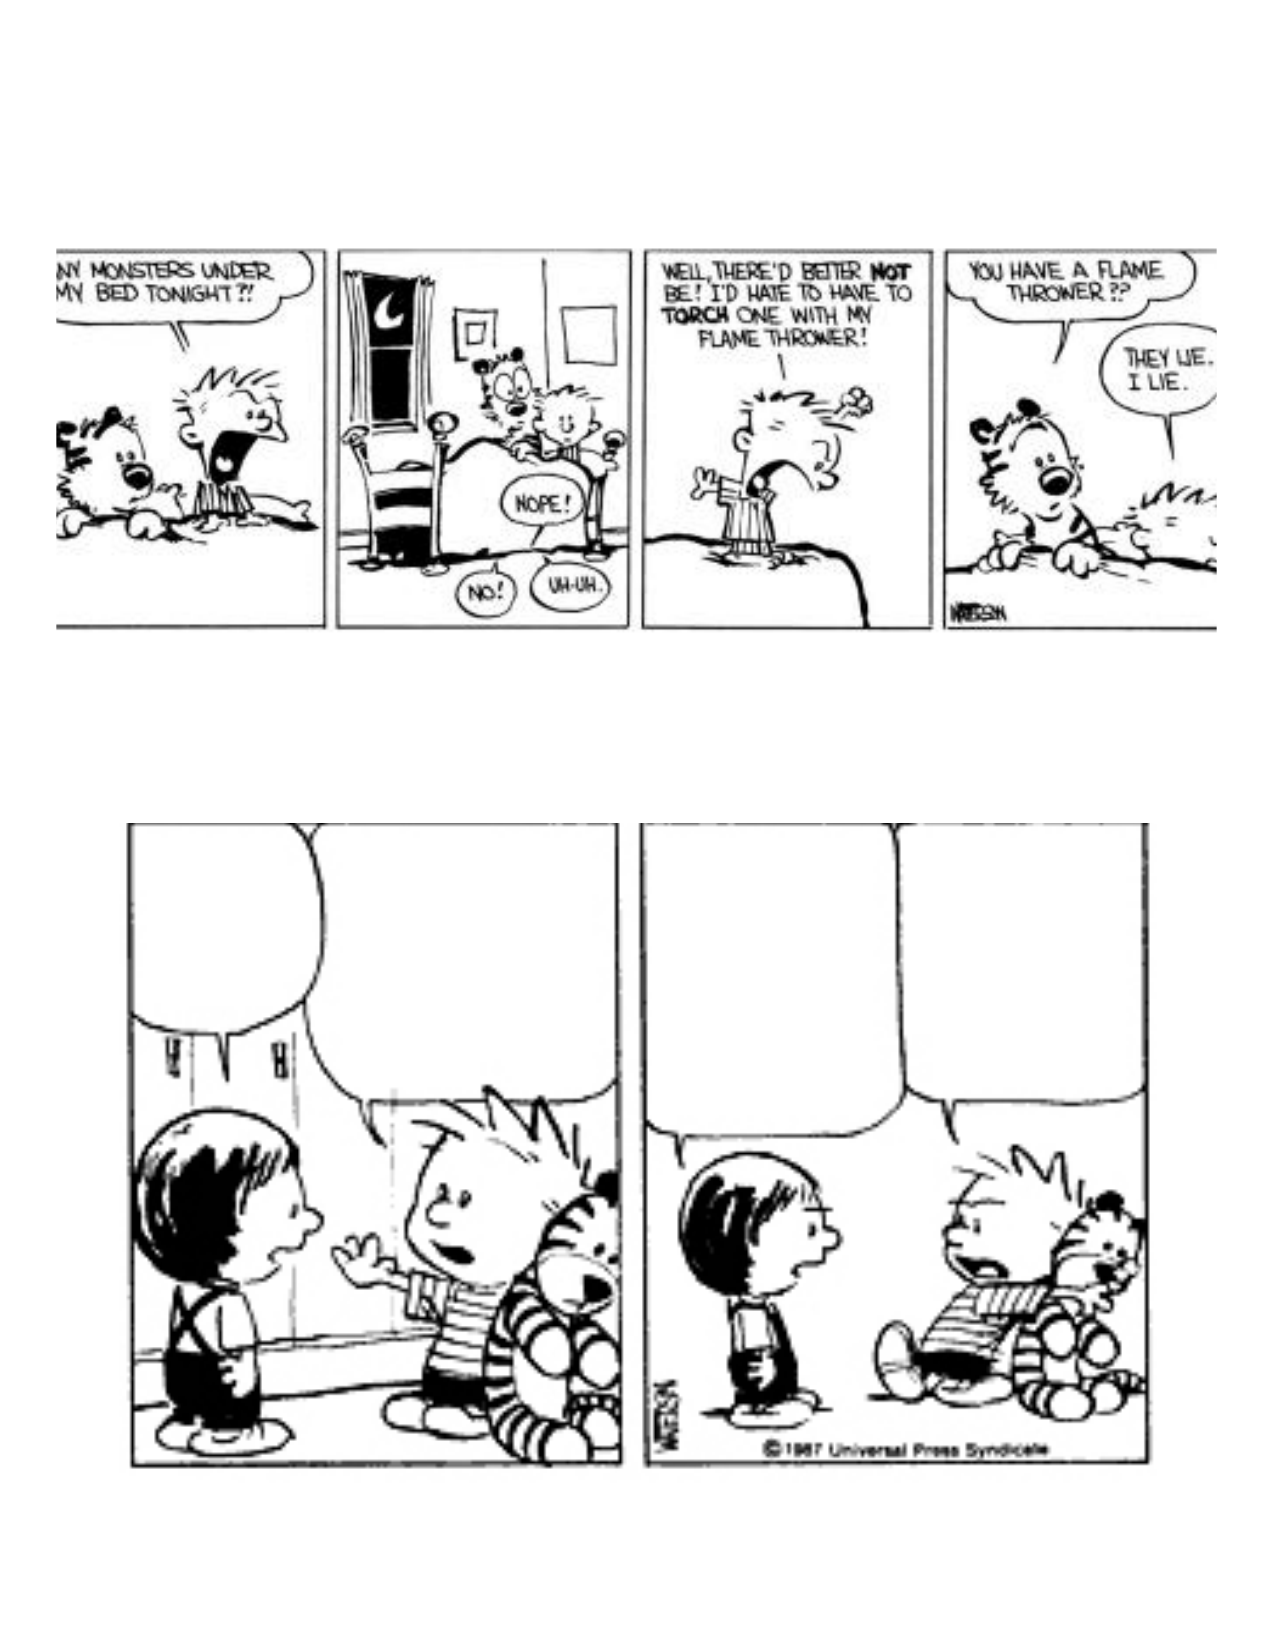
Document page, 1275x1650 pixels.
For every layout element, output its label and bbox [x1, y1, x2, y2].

picture [54, 58, 1217, 1491]
